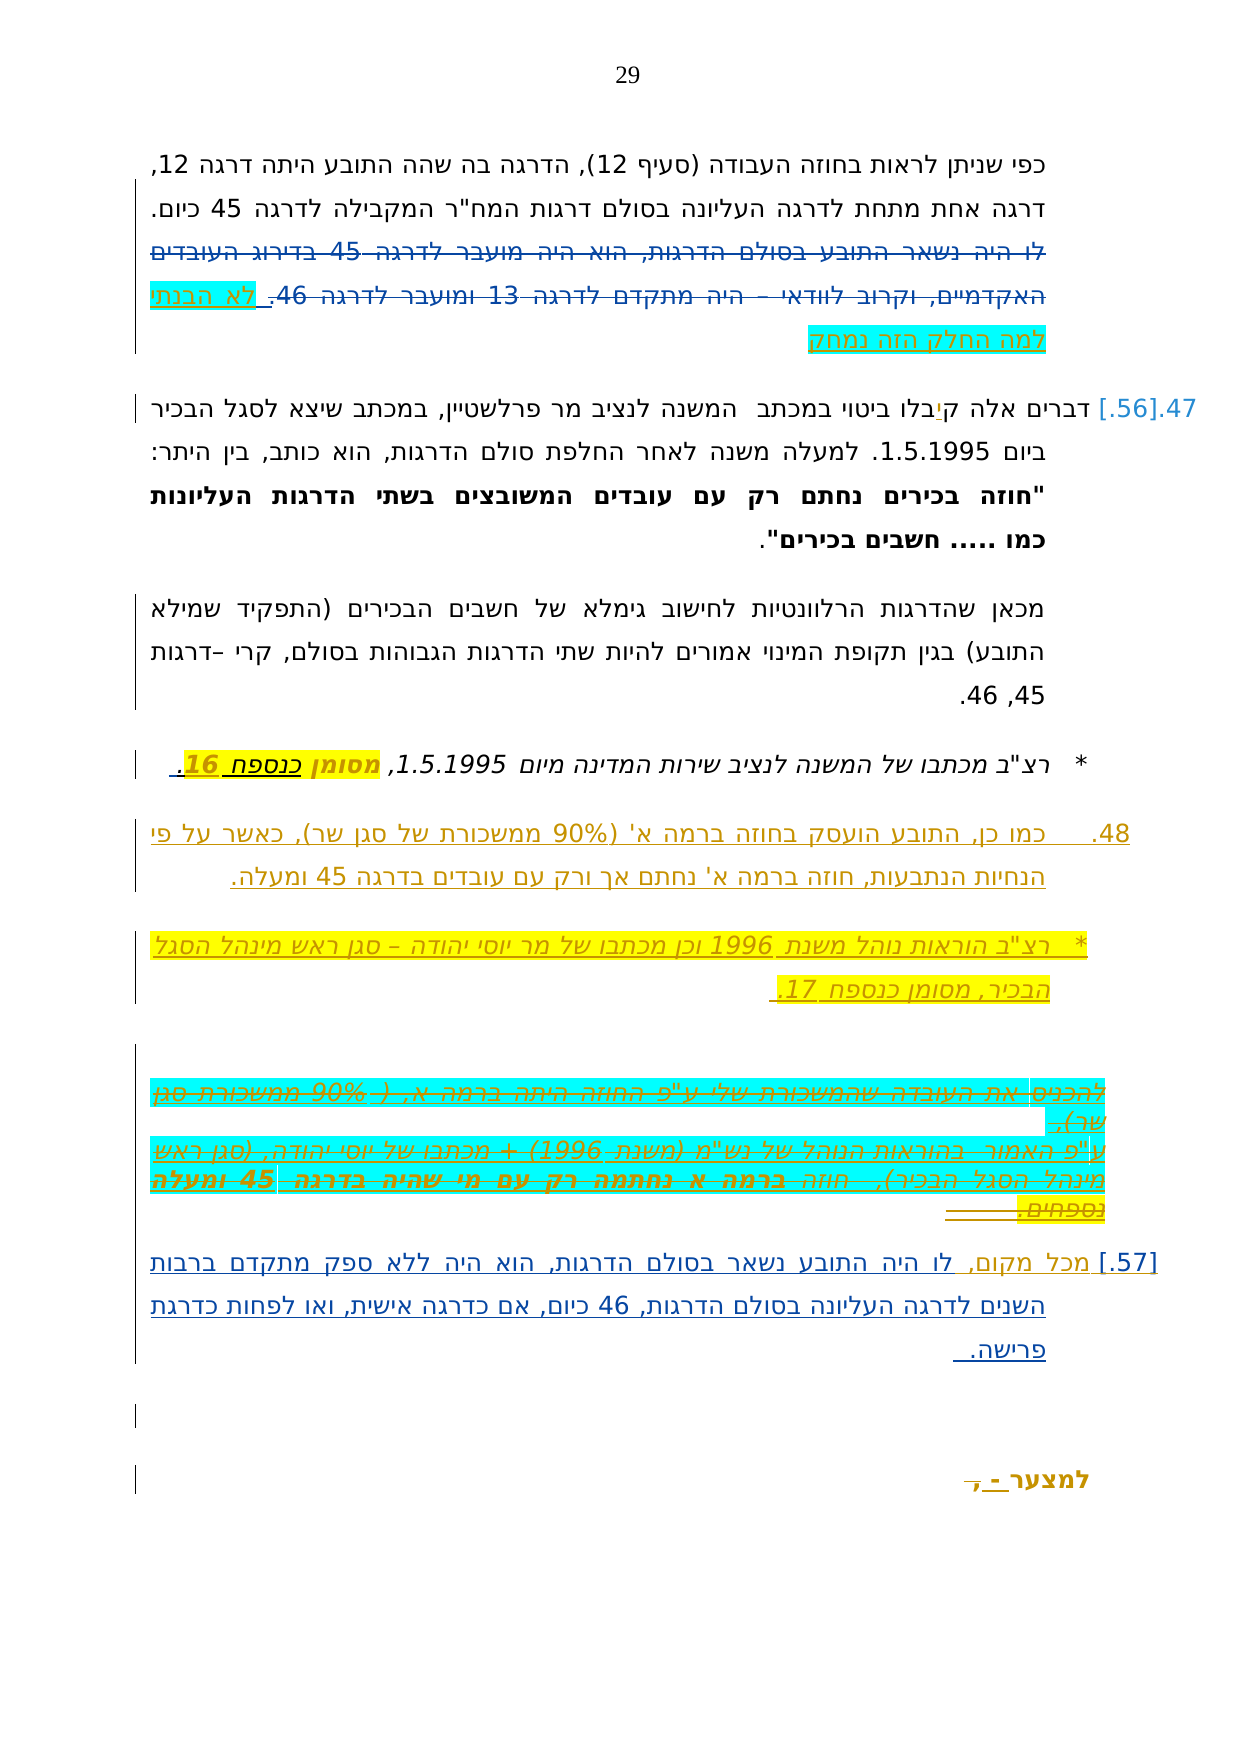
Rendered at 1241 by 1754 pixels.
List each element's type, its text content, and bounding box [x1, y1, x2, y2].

text כפי שניתן לראות בחוזה העבודה (סעיף 12), הדרגה בה שהה התובע היתה דרגה 12, דרגה אחת מתחת לדרגה העליונה בסולם דרגות המח"ר המקבילה לדרגה 45 כיום. [150, 254, 1046, 354]
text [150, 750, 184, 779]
text * רצ"ב מכתבו של המשנה לנציב שירות המדינה מיום 1.5.1995, מסומן כנספח 16. [380, 750, 1087, 779]
text כפי שניתן לראות בחוזה העבודה (סעיף 12), הדרגה בה שהה התובע היתה דרגה 12, דרגה אחת מתחת לדרגה העליונה בסולם דרגות המח"ר המקבילה לדרגה 45 כיום. [150, 150, 1046, 253]
text מכאן שהדרגות הרלוונטיות לחישוב גימלא של חשבים הבכירים (התפקיד שמילא התובע) בגין תקופת המינוי אמורים להיות שתי הדרגות הגבוהות בסולם, קרי –דרגות 45, 46. [150, 594, 1046, 710]
list דברים אלה קבלו ביטוי במכתב המשנה לנציב מר פרלשטיין, במכתב שיצא לסגל הבכיר ביום 1.5.1995. למעלה משנה לאחר החלפת סולם הדרגות, הוא כותב, בין היתר: "חוזה בכירים נחתם רק עם עובדים המשובצים בשתי הדרגות העליונות כמו ..... חשבים בכירים". [150, 394, 1091, 554]
list למצער [187, 1465, 1091, 1494]
